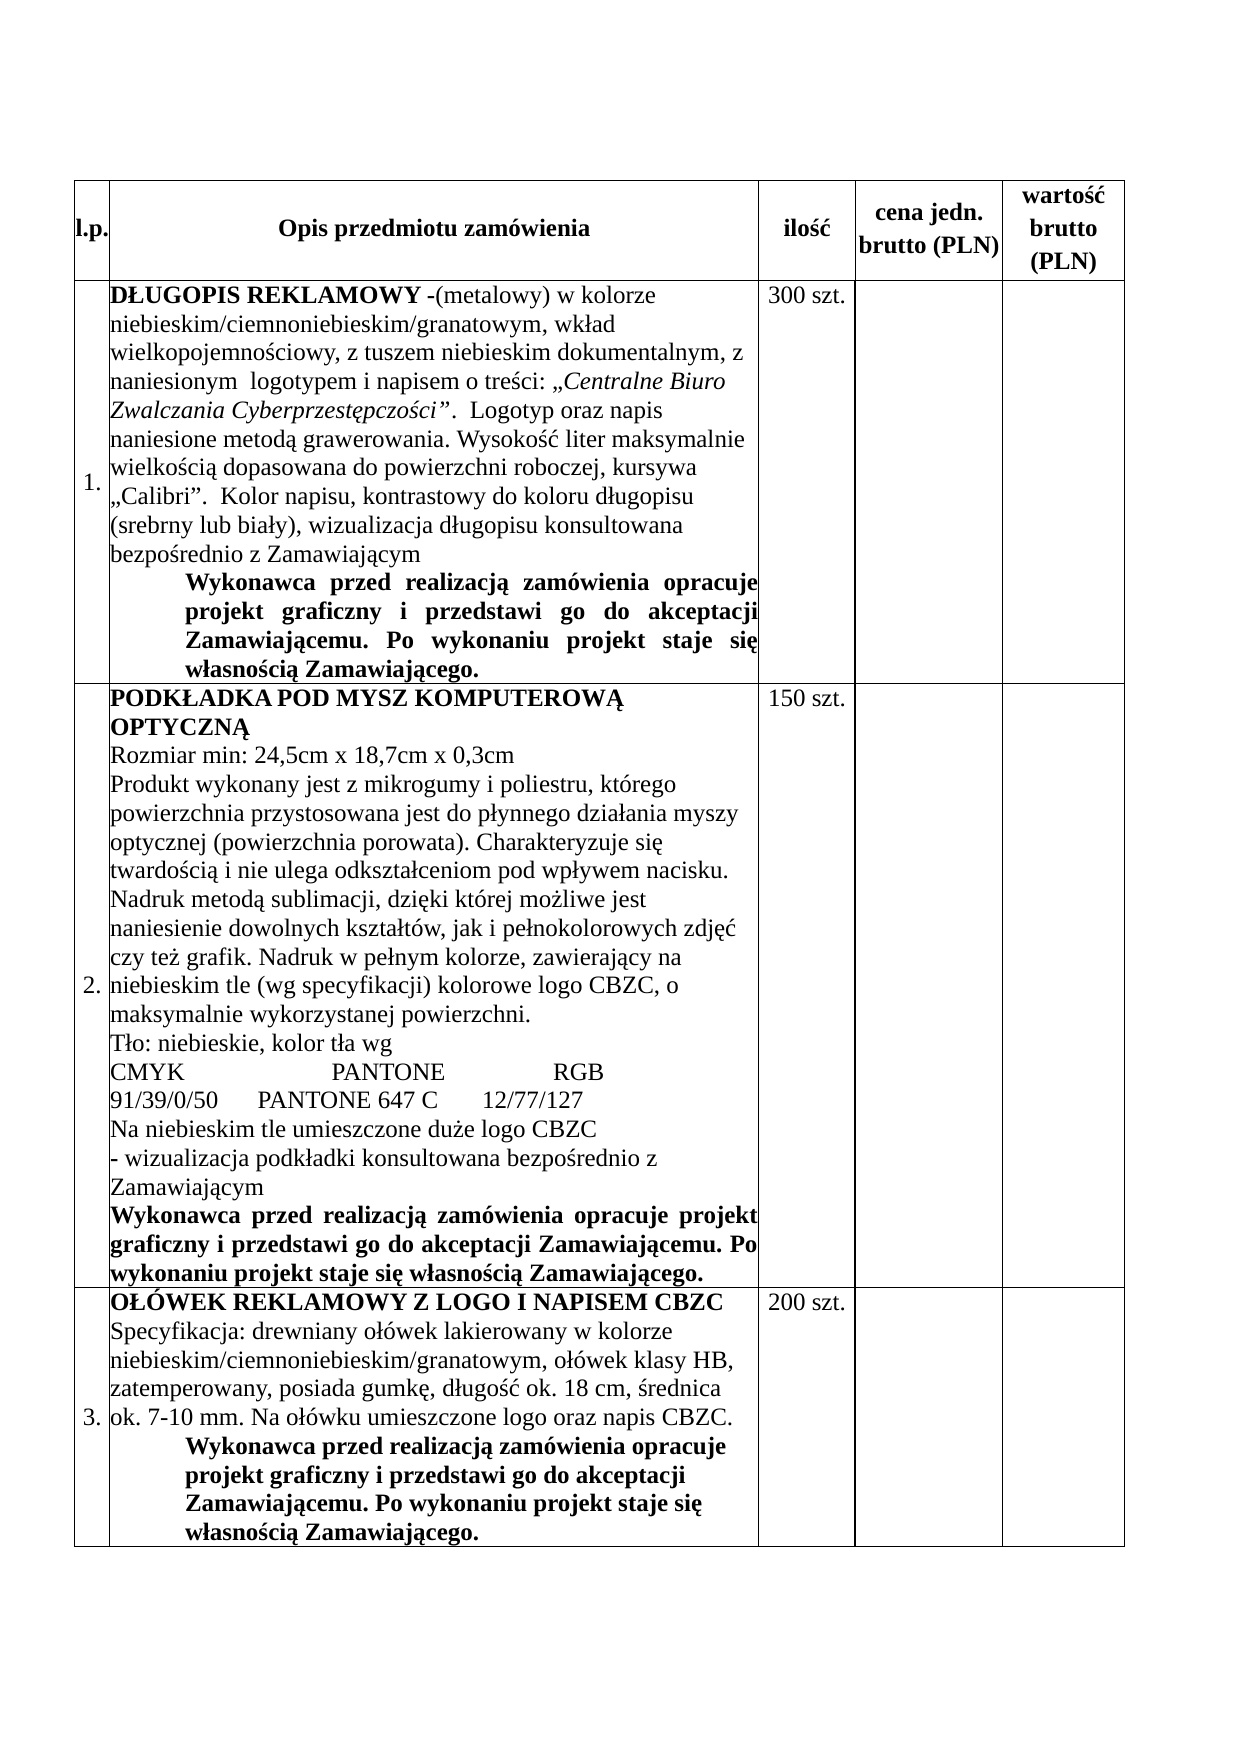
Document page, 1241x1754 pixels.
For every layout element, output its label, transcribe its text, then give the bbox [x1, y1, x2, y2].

table_header cena jedn. brutto (PLN) [856, 181, 1002, 279]
table_cell [856, 1288, 1002, 1546]
table_cell OŁÓWEK REKLAMOWY Z LOGO I NAPISEM CBZC Specyfikacja: drewniany ołówek lakierowany w kolorze niebieskim/ciemnoniebieskim/granatowym, ołówek klasy HB, zatemperowany, posiada gumkę, długość ok. 18 cm, średnica ok. 7-10 mm. Na ołówku umieszczone logo oraz napis CBZC. Wykonawca przed realizacją zamówienia opracuje projekt graficzny i przedstawi go do akceptacji Zamawiającemu. Po wykonaniu projekt staje się własnością Zamawiającego. [110, 1288, 758, 1546]
table_cell PODKŁADKA POD MYSZ KOMPUTEROWĄ OPTYCZNĄ Rozmiar min: 24,5cm x 18,7cm x 0,3cm Produkt wykonany jest z mikrogumy i poliestru, którego powierzchnia przystosowana jest do płynnego działania myszy optycznej (powierzchnia porowata). Charakteryzuje się twardością i nie ulega odkształceniom pod wpływem nacisku. Nadruk metodą sublimacji, dzięki której możliwe jest naniesienie dowolnych kształtów, jak i pełnokolorowych zdjęć czy też grafik. Nadruk w pełnym kolorze, zawierający na niebieskim tle (wg specyfikacji) kolorowe logo CBZC, o maksymalnie wykorzystanej powierzchni. Tło: niebieskie, kolor tła wg CMYK PANTONE RGB 91/39/0/50 PANTONE 647 C 12/77/127 Na niebieskim tle umieszczone duże logo CBZC - wizualizacja podkładki konsultowana bezpośrednio z Zamawiającym Wykonawca przed realizacją zamówienia opracuje projekt graficzny i przedstawi go do akceptacji Zamawiającemu. Po wykonaniu projekt staje się własnością Zamawiającego. [110, 684, 758, 1287]
table_cell Długopis reklamowy -(metalowy) w kolorze niebieskim/ciemnoniebieskim/granatowym, wkład wielkopojemnościowy, z tuszem niebieskim dokumentalnym, z naniesionym logotypem i napisem o treści: „Centralne Biuro Zwalczania Cyberprzestępczości”. Logotyp oraz napis naniesione metodą grawerowania. Wysokość liter maksymalnie wielkością dopasowana do powierzchni roboczej, kursywa „Calibri”. Kolor napisu, kontrastowy do koloru długopisu (srebrny lub biały), wizualizacja długopisu konsultowana bezpośrednio z Zamawiającym Wykonawca przed realizacją zamówienia opracuje projekt graficzny i przedstawi go do akceptacji Zamawiającemu. Po wykonaniu projekt staje się własnością Zamawiającego. [110, 281, 758, 682]
table_header wartość brutto (PLN) [1003, 181, 1124, 279]
table_cell [1003, 281, 1124, 682]
table_cell 2. [75, 684, 109, 1287]
table_cell [1003, 1288, 1124, 1546]
table_cell 150 szt. [759, 684, 854, 1287]
table_cell 200 szt. [759, 1288, 854, 1546]
table_cell 300 szt. [759, 281, 854, 682]
table_header ilość [759, 181, 855, 279]
table_cell 3. [75, 1288, 109, 1546]
table_cell [856, 684, 1002, 1287]
table_cell [856, 281, 1002, 682]
table_header l.p. [75, 181, 109, 279]
table_cell [1003, 684, 1124, 1287]
table_cell 1. [75, 281, 109, 682]
table_header Opis przedmiotu zamówienia [110, 181, 758, 279]
